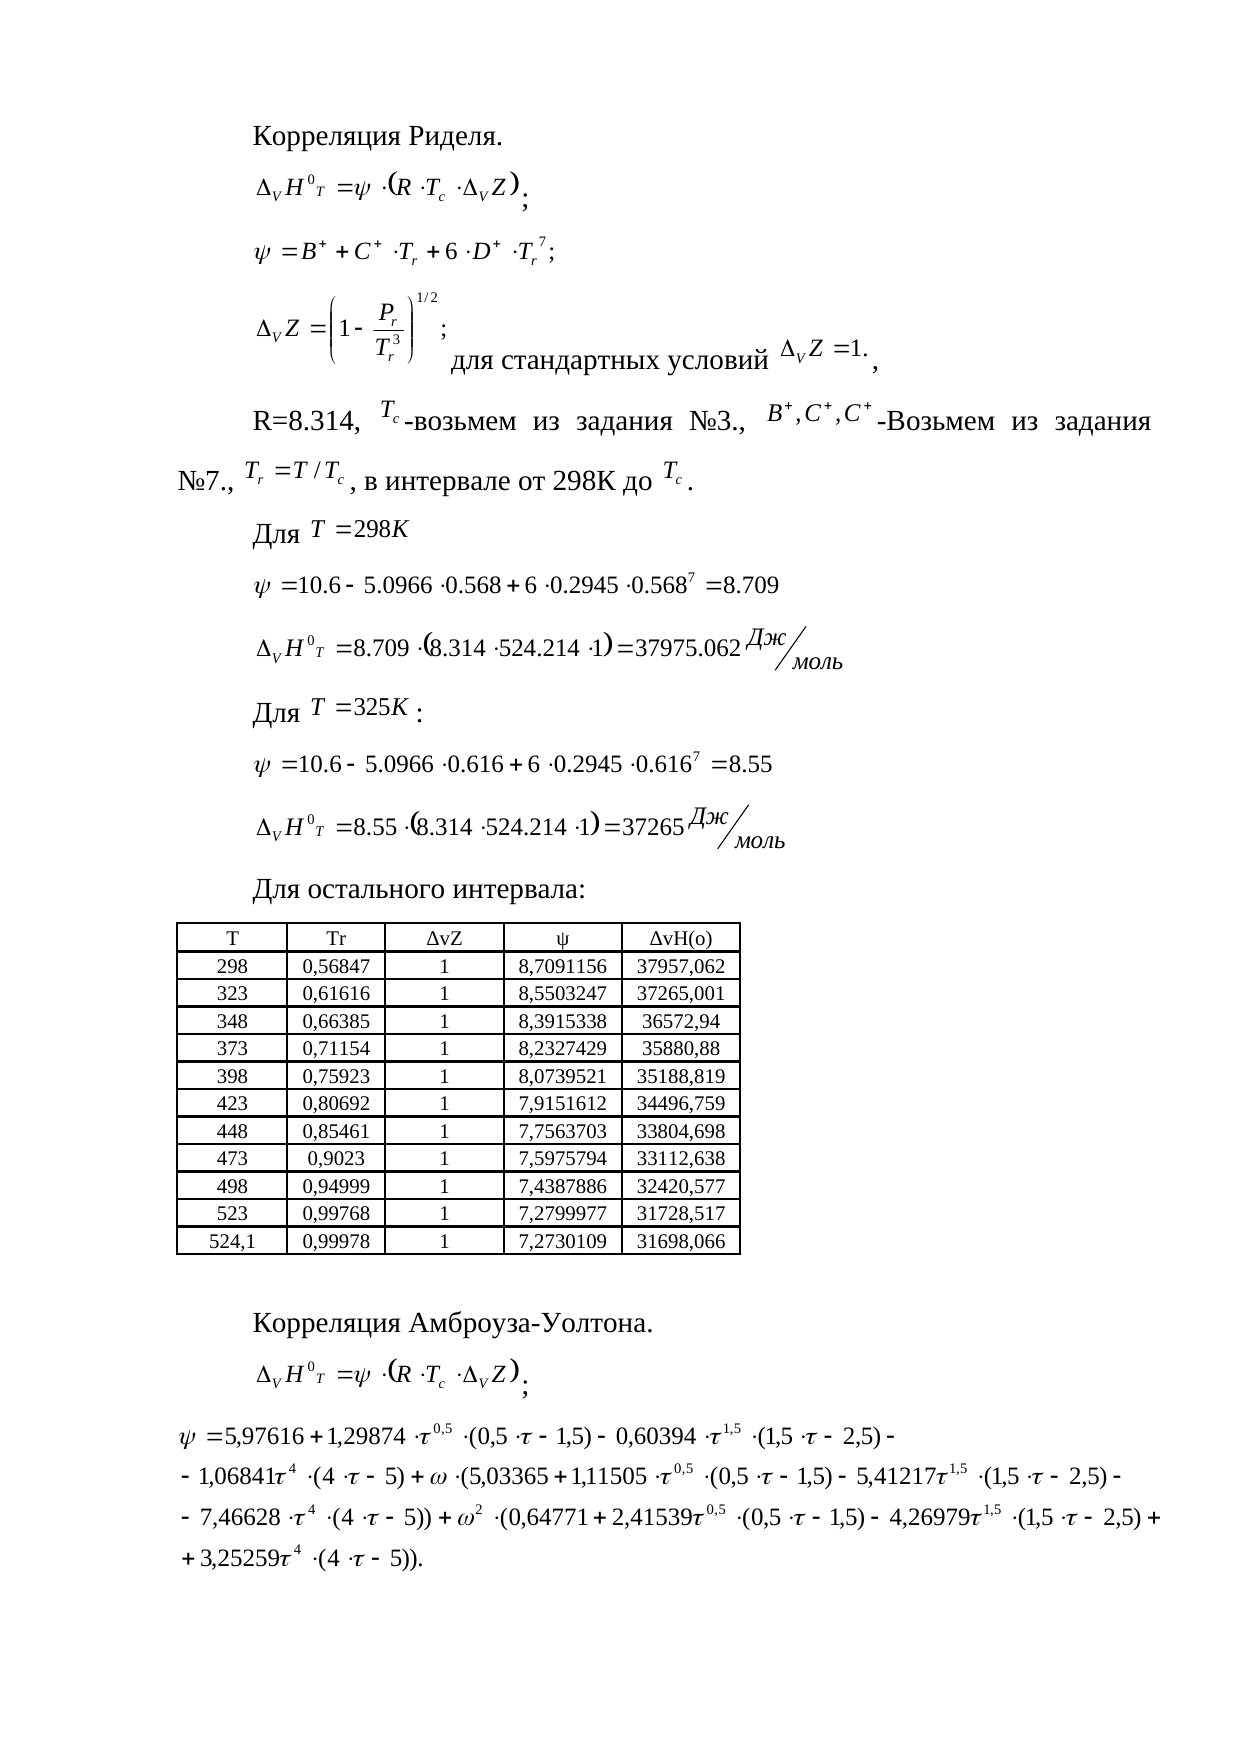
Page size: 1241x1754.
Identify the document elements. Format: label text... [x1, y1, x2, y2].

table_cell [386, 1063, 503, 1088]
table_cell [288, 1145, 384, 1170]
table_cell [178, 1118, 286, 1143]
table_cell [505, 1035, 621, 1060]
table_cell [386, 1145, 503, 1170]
text Для остального интервала: [177, 871, 1152, 905]
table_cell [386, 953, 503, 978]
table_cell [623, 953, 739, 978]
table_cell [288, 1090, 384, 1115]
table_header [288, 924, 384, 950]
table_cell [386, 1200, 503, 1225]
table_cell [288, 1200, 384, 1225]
text Для [177, 514, 1152, 550]
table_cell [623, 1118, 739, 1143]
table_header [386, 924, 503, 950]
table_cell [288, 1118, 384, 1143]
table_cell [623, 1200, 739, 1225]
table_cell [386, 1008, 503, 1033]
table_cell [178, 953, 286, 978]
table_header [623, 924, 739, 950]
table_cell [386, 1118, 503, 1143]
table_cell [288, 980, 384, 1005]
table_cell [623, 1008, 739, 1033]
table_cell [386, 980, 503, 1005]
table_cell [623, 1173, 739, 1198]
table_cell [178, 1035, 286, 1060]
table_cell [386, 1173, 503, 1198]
text Для : [177, 692, 1152, 728]
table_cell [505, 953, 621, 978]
text ; [177, 1356, 1152, 1401]
text ; [177, 168, 1152, 214]
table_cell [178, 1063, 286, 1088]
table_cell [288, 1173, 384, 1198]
text Корреляция Риделя. [177, 118, 1152, 152]
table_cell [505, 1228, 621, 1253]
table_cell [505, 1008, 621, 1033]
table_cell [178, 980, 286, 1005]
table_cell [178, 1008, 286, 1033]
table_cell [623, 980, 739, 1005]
text для стандартных условий , [177, 287, 1152, 376]
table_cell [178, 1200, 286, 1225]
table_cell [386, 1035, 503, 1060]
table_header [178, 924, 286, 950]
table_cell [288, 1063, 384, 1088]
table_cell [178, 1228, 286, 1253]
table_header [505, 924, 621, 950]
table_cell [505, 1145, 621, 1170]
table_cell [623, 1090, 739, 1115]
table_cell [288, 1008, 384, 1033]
text R=8.314, -возьмем из задания №3., -Возьмем из задания №7., , в интервале от 298К до . [177, 392, 1152, 497]
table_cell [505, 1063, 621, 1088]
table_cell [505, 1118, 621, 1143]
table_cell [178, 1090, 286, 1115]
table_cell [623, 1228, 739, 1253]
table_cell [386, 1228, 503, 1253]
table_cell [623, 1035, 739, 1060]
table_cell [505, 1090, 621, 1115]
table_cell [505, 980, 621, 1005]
text Корреляция Амброуза-Уолтона. [177, 1305, 1152, 1339]
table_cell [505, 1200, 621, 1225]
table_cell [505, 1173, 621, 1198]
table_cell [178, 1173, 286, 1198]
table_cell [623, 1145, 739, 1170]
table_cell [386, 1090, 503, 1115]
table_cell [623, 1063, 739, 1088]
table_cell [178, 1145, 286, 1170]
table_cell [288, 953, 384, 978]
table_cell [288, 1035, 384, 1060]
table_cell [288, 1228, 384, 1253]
